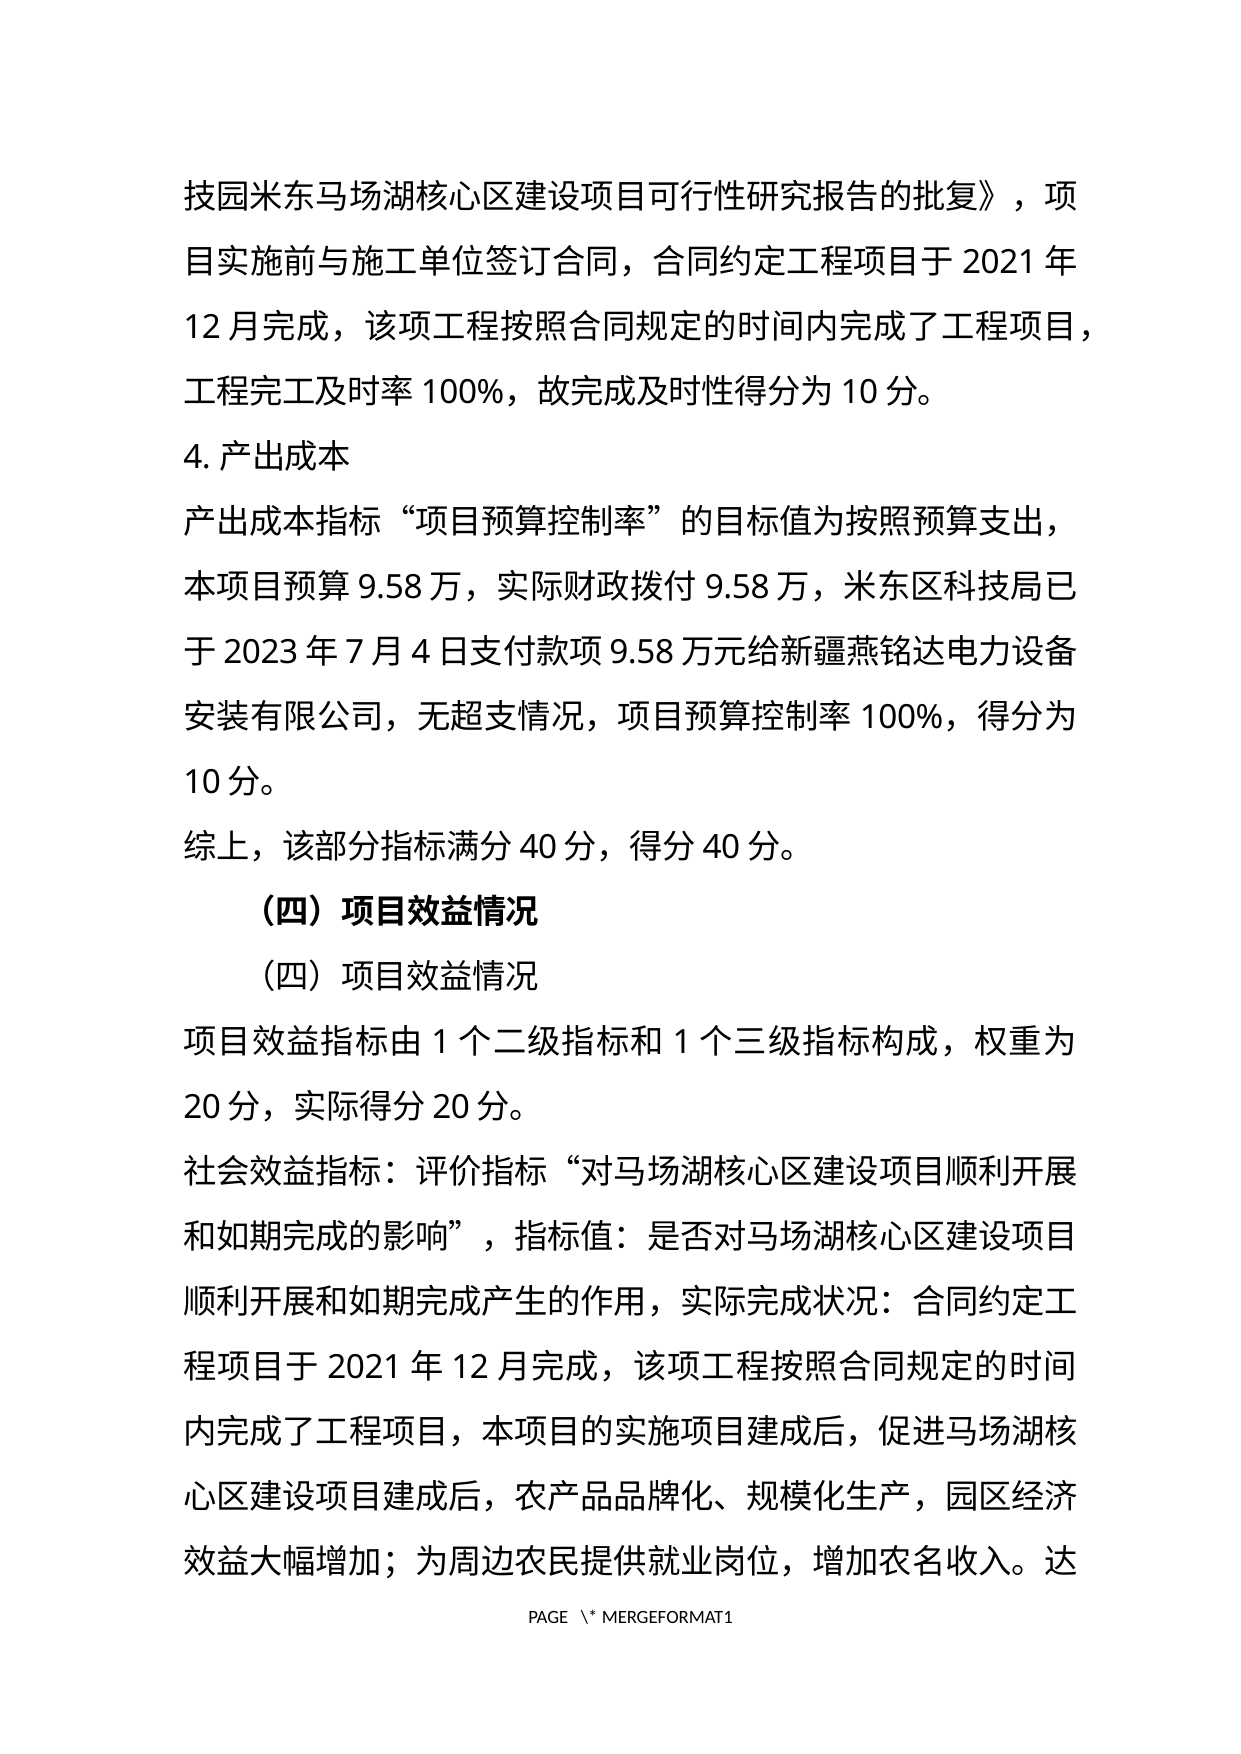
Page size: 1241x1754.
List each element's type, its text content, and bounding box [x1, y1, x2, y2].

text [183, 942, 1078, 1592]
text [183, 162, 1078, 877]
text （四）项目效益情况 [183, 877, 1078, 942]
